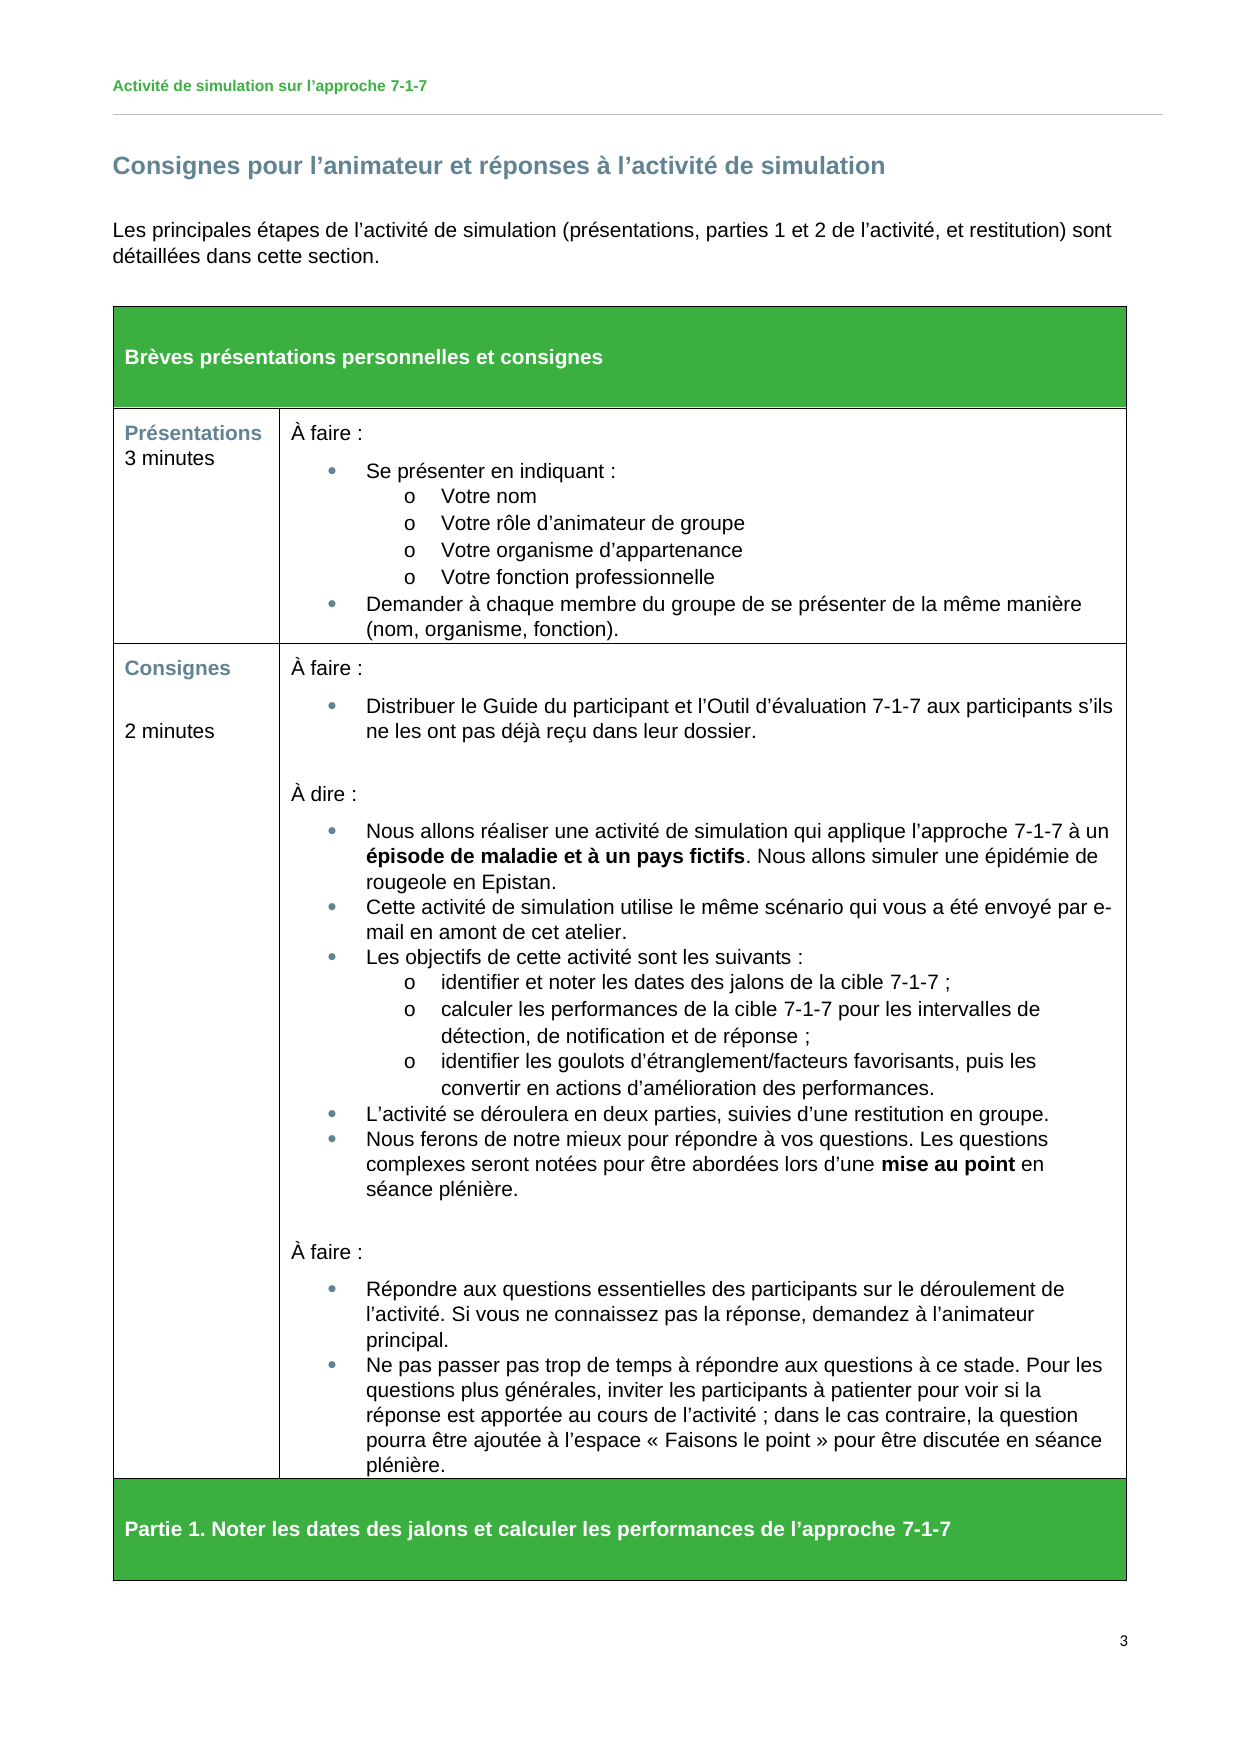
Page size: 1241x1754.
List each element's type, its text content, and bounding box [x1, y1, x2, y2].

text Consignes pour l’animateur et réponses à l’activité de simulation [112, 151, 1128, 179]
table_cell À faire : Se présenter en indiquant : Votre nom Votre rôle d’animateur de groupe Votre organisme d’appartenance Votre fonction professionnelle Demander à chaque membre du groupe de se présenter de la même manière (nom, organisme, fonction). [280, 409, 1126, 643]
table_header Brèves présentations personnelles et consignes [114, 307, 1126, 407]
text Les principales étapes de l’activité de simulation (présentations, parties 1 et 2 de l’activité, et restitution) sont détaillées dans cette section. [112, 218, 1128, 267]
table_cell Consignes 2 minutes [114, 644, 279, 1478]
table_cell Partie 1. Noter les dates des jalons et calculer les performances de l’approche 7-1-7 [114, 1479, 1126, 1580]
table_cell Présentations 3 minutes [114, 409, 279, 643]
table_cell À faire : Distribuer le Guide du participant et l’Outil d’évaluation 7-1-7 aux participants s’ils ne les ont pas déjà reçu dans leur dossier. À dire : Nous allons réaliser une activité de simulation qui applique l’approche 7-1-7 à un épisode de maladie et à un pays fictifs. Nous allons simuler une épidémie de rougeole en Epistan. Cette activité de simulation utilise le même scénario qui vous a été envoyé par e-mail en amont de cet atelier. Les objectifs de cette activité sont les suivants : identifier et noter les dates des jalons de la cible 7-1-7 ; calculer les performances de la cible 7-1-7 pour les intervalles de détection, de notification et de réponse ; identifier les goulots d’étranglement/facteurs favorisants, puis les convertir en actions d’amélioration des performances. L’activité se déroulera en deux parties, suivies d’une restitution en groupe. Nous ferons de notre mieux pour répondre à vos questions. Les questions complexes seront notées pour être abordées lors d’une mise au point en séance plénière. À faire : Répondre aux questions essentielles des participants sur le déroulement de l’activité. Si vous ne connaissez pas la réponse, demandez à l’animateur principal. Ne pas passer pas trop de temps à répondre aux questions à ce stade. Pour les questions plus générales, inviter les participants à patienter pour voir si la réponse est apportée au cours de l’activité ; dans le cas contraire, la question pourra être ajoutée à l’espace « Faisons le point » pour être discutée en séance plénière. [280, 644, 1126, 1478]
